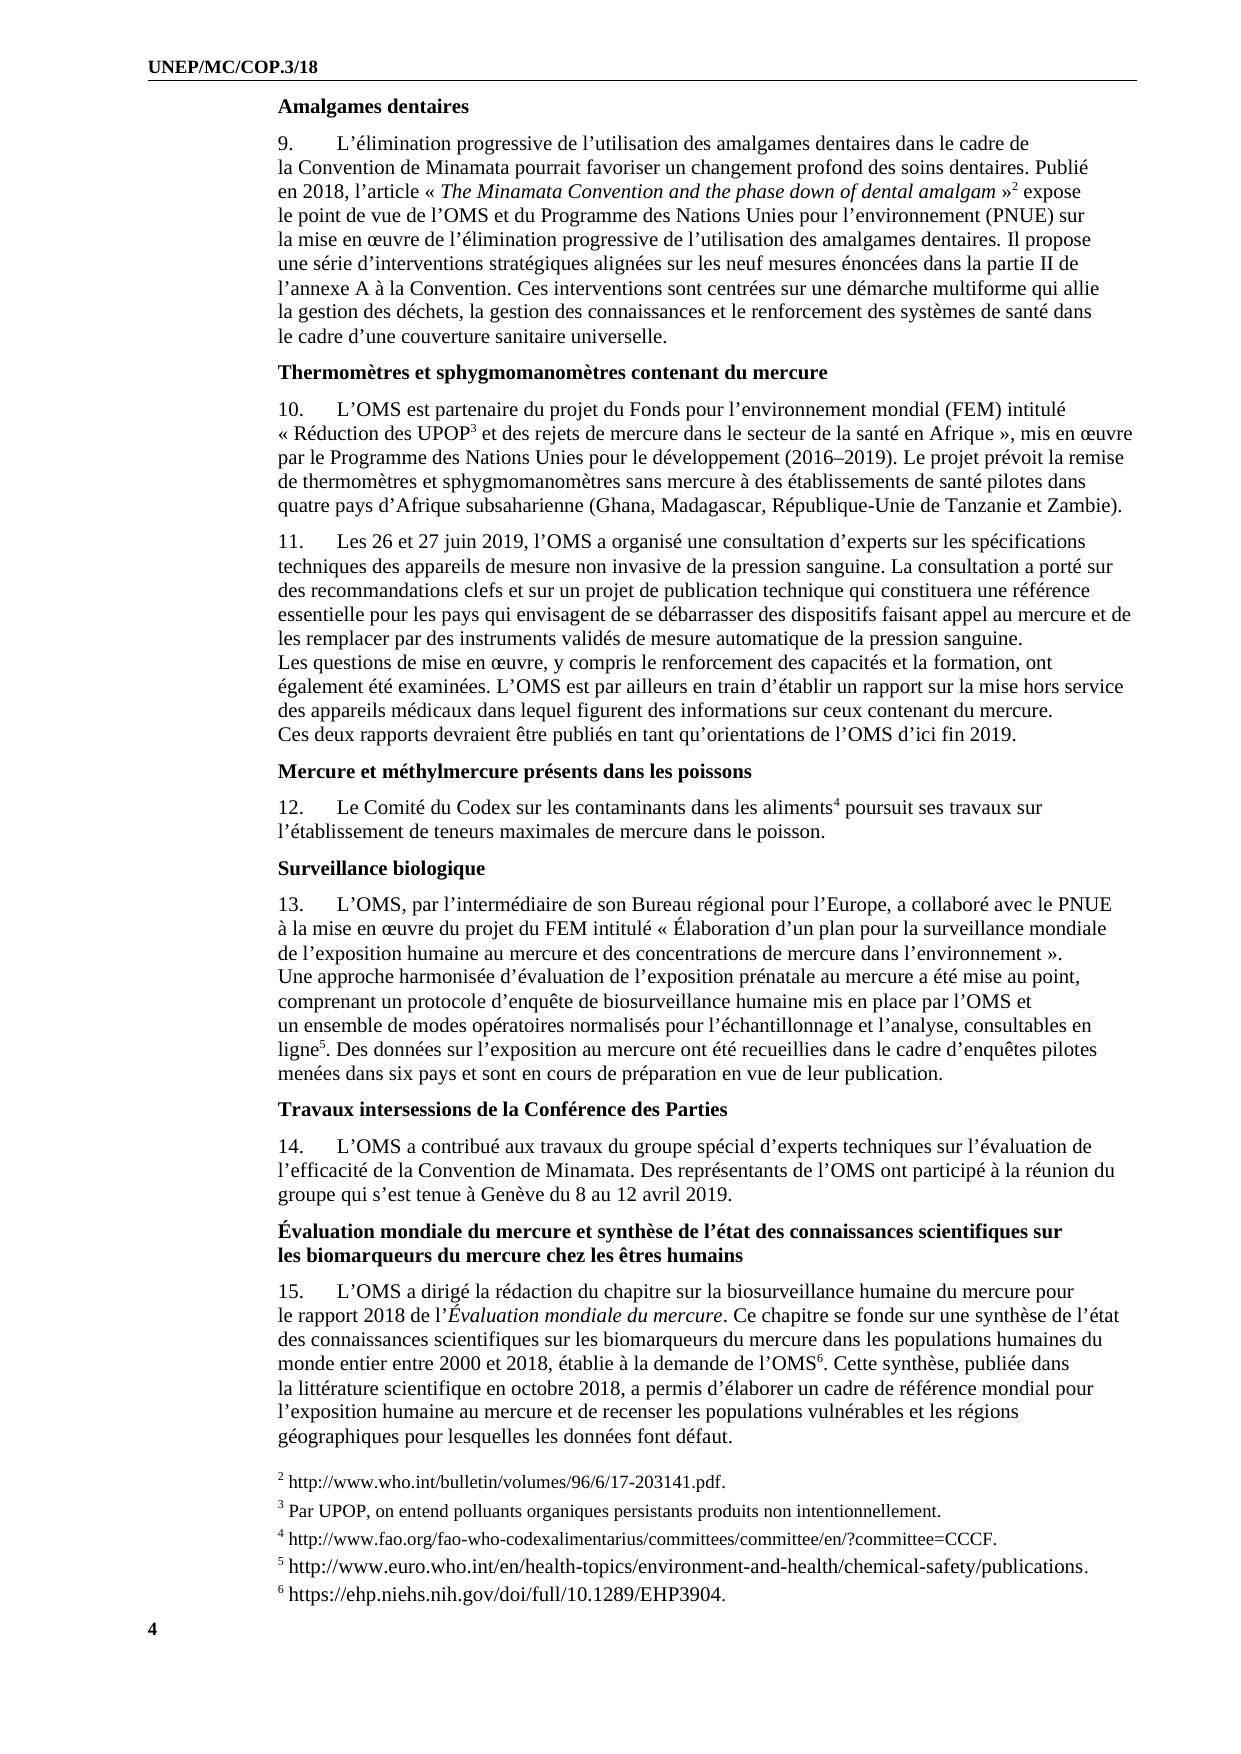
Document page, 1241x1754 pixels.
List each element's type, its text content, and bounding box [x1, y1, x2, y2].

list Le Comité du Codex sur les contaminants dans les aliments poursuit ses travaux sur l’établissement de teneurs maximales de mercure dans le poisson. [278, 795, 1137, 843]
list L’élimination progressive de l’utilisation des amalgames dentaires dans le cadre de la Convention de Minamata pourrait favoriser un changement profond des soins dentaires. Publié en 2018, l’article « The Minamata Convention and the phase down of dental amalgam » expose le point de vue de l’OMS et du Programme des Nations Unies pour l’environnement (PNUE) sur la mise en œuvre de l’élimination progressive de l’utilisation des amalgames dentaires. Il propose une série d’interventions stratégiques alignées sur les neuf mesures énoncées dans la partie II de l’annexe A à la Convention. Ces interventions sont centrées sur une démarche multiforme qui allie la gestion des déchets, la gestion des connaissances et le renforcement des systèmes de santé dans le cadre d’une couverture sanitaire universelle. [278, 131, 1137, 348]
list Les 26 et 27 juin 2019, l’OMS a organisé une consultation d’experts sur les spécifications techniques des appareils de mesure non invasive de la pression sanguine. La consultation a porté sur des recommandations clefs et sur un projet de publication technique qui constituera une référence essentielle pour les pays qui envisagent de se débarrasser des dispositifs faisant appel au mercure et de les remplacer par des instruments validés de mesure automatique de la pression sanguine. Les questions de mise en œuvre, y compris le renforcement des capacités et la formation, ont également été examinées. L’OMS est par ailleurs en train d’établir un rapport sur la mise hors service des appareils médicaux dans lequel figurent des informations sur ceux contenant du mercure. Ces deux rapports devraient être publiés en tant qu’orientations de l’OMS d’ici fin 2019. [278, 529, 1137, 746]
list L’OMS, par l’intermédiaire de son Bureau régional pour l’Europe, a collaboré avec le PNUE à la mise en œuvre du projet du FEM intitulé « Élaboration d’un plan pour la surveillance mondiale de l’exposition humaine au mercure et des concentrations de mercure dans l’environnement ». Une approche harmonisée d’évaluation de l’exposition prénatale au mercure a été mise au point, comprenant un protocole d’enquête de biosurveillance humaine mis en place par l’OMS et un ensemble de modes opératoires normalisés pour l’échantillonnage et l’analyse, consultables en ligne. Des données sur l’exposition au mercure ont été recueillies dans le cadre d’enquêtes pilotes menées dans six pays et sont en cours de préparation en vue de leur publication. [278, 892, 1137, 1085]
list L’OMS a contribué aux travaux du groupe spécial d’experts techniques sur l’évaluation de l’efficacité de la Convention de Minamata. Des représentants de l’OMS ont participé à la réunion du groupe qui s’est tenue à Genève du 8 au 12 avril 2019. [278, 1134, 1137, 1206]
text Évaluation mondiale du mercure et synthèse de l’état des connaissances scientifiques sur les biomarqueurs du mercure chez les êtres humains [148, 1218, 1107, 1267]
text Thermomètres et sphygmomanomètres contenant du mercure [148, 360, 1107, 384]
list L’OMS est partenaire du projet du Fonds pour l’environnement mondial (FEM) intitulé « Réduction des UPOP et des rejets de mercure dans le secteur de la santé en Afrique », mis en œuvre par le Programme des Nations Unies pour le développement (2016–2019). Le projet prévoit la remise de thermomètres et sphygmomanomètres sans mercure à des établissements de santé pilotes dans quatre pays d’Afrique subsaharienne (Ghana, Madagascar, République-Unie de Tanzanie et Zambie). [278, 397, 1137, 517]
text Mercure et méthylmercure présents dans les poissons [148, 758, 1107, 783]
text Amalgames dentaires [148, 94, 1107, 118]
list L’OMS a dirigé la rédaction du chapitre sur la biosurveillance humaine du mercure pour le rapport 2018 de l’Évaluation mondiale du mercure. Ce chapitre se fonde sur une synthèse de l’état des connaissances scientifiques sur les biomarqueurs du mercure dans les populations humaines du monde entier entre 2000 et 2018, établie à la demande de l’OMS. Cette synthèse, publiée dans la littérature scientifique en octobre 2018, a permis d’élaborer un cadre de référence mondial pour l’exposition humaine au mercure et de recenser les populations vulnérables et les régions géographiques pour lesquelles les données font défaut. [278, 1279, 1137, 1448]
text Travaux intersessions de la Conférence des Parties [148, 1097, 1107, 1121]
text Surveillance biologique [148, 856, 1107, 880]
